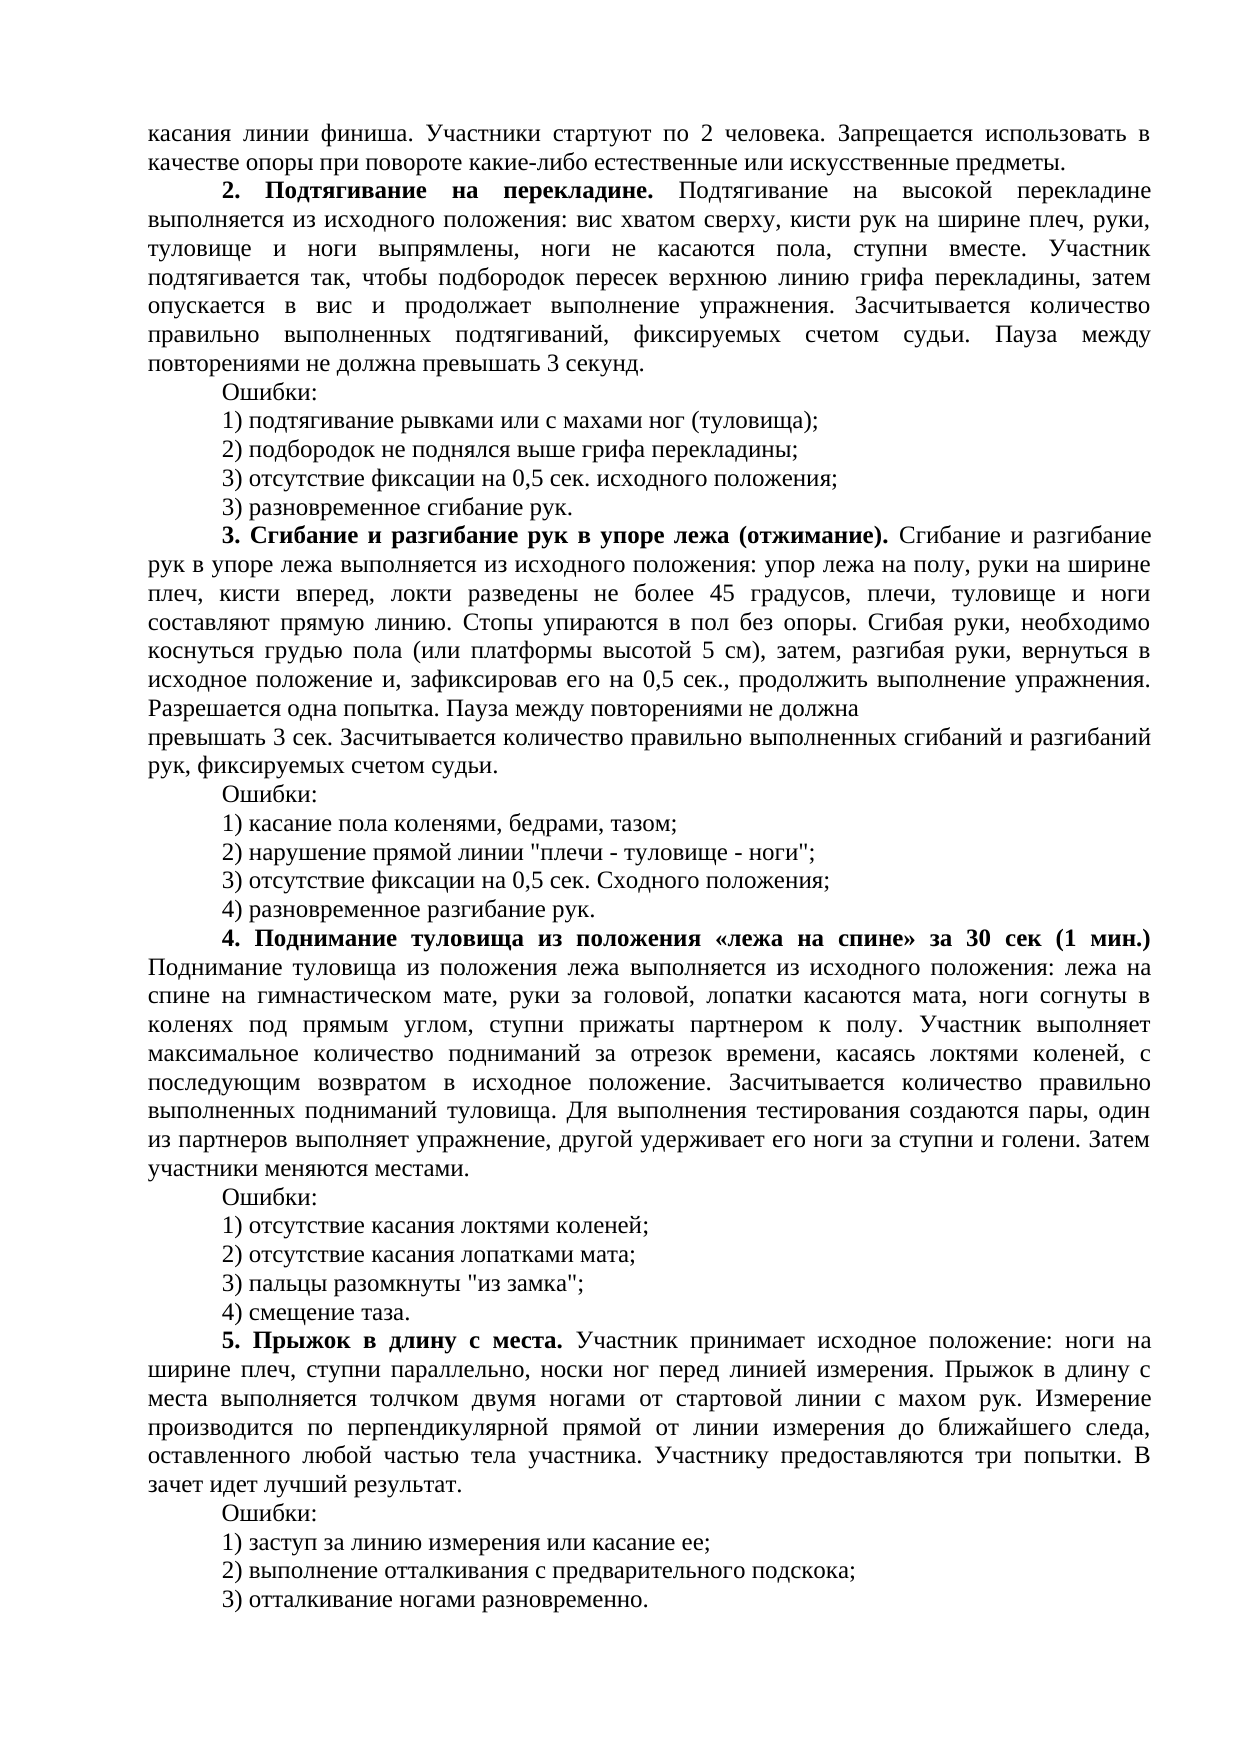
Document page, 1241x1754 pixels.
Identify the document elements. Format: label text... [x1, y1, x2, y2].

list 4. Поднимание туловища из положения «лежа на спине» за 30 сек (1 мин.) Поднимание туловища из положения лежа выполняется из исходного положения: лежа на спине на гимнастическом мате, руки за головой, лопатки касаются мата, ноги согнуты в коленях под прямым углом, ступни прижаты партнером к полу. Участник выполняет максимальное количество подниманий за отрезок времени, касаясь локтями коленей, с последующим возвратом в исходное положение. Засчитывается количество правильно выполненных подниманий туловища. Для выполнения тестирования создаются пары, один из партнеров выполняет упражнение, другой удерживает его ноги за ступни и голени. Затем участники меняются местами. [148, 923, 1152, 1182]
list 1) касание пола коленями, бедрами, тазом; [148, 808, 1152, 837]
list 3) отталкивание ногами разновременно. [222, 1584, 1152, 1613]
list 3) пальцы разомкнуты "из замка"; [148, 1268, 1152, 1297]
text 3. Сгибание и разгибание рук в упоре лежа (отжимание). Сгибание и разгибание рук в упоре лежа выполняется из исходного положения: упор лежа на полу, руки на ширине плеч, кисти вперед, локти разведены не более 45 градусов, плечи, туловище и ноги составляют прямую линию. Стопы упираются в пол без опоры. Сгибая руки, необходимо коснуться грудью пола (или платформы высотой ), затем, разгибая руки, вернуться в исходное положение и, зафиксировав его на 0,5 сек., продолжить выполнение упражнения. Разрешается одна попытка. Пауза между повторениями не должна [148, 521, 1152, 722]
text Ошибки: [148, 1498, 1152, 1527]
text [148, 118, 1152, 176]
list 2) выполнение отталкивания с предварительного подскока; [222, 1556, 1152, 1584]
text Ошибки: [148, 1182, 1152, 1211]
list 4) разновременное разгибание рук. [148, 894, 1152, 923]
list 5. Прыжок в длину с места. Участник принимает исходное положение: ноги на ширине плеч, ступни параллельно, носки ног перед линией измерения. Прыжок в длину с места выполняется толчком двумя ногами от стартовой линии с махом рук. Измерение производится по перпендикулярной прямой от линии измерения до ближайшего следа, оставленного любой частью тела участника. Участнику предоставляются три попытки. В зачет идет лучший результат. [148, 1326, 1152, 1498]
list 3) отсутствие фиксации на 0,5 сек. исходного положения; [148, 463, 1152, 492]
list 4) смещение таза. [148, 1297, 1152, 1326]
list 1) подтягивание рывками или с махами ног (туловища); [148, 406, 1152, 434]
list 2) нарушение прямой линии "плечи - туловище - ноги"; [148, 837, 1152, 866]
list 3) разновременное сгибание рук. [148, 492, 1152, 521]
text 2. Подтягивание на перекладине. Подтягивание на высокой перекладине выполняется из исходного положения: вис хватом сверху, кисти рук на ширине плеч, руки, туловище и ноги выпрямлены, ноги не касаются пола, ступни вместе. Участник подтягивается так, чтобы подбородок пересек верхнюю линию грифа перекладины, затем опускается в вис и продолжает выполнение упражнения. Засчитывается количество правильно выполненных подтягиваний, фиксируемых счетом судьи. Пауза между повторениями не должна превышать 3 секунд. [148, 176, 1152, 377]
list 1) отсутствие касания локтями коленей; [148, 1211, 1152, 1239]
list 2) подбородок не поднялся выше грифа перекладины; [148, 434, 1152, 463]
list 2) отсутствие касания лопатками мата; [148, 1239, 1152, 1268]
list 3) отсутствие фиксации на 0,5 сек. Сходного положения; [148, 866, 1152, 894]
text 1) заступ за линию измерения или касание ее; [148, 1527, 1152, 1556]
text превышать 3 сек. Засчитывается количество правильно выполненных сгибаний и разгибаний рук, фиксируемых счетом судьи. [148, 722, 1152, 779]
text Ошибки: [148, 377, 1152, 406]
text Ошибки: [148, 779, 1152, 808]
